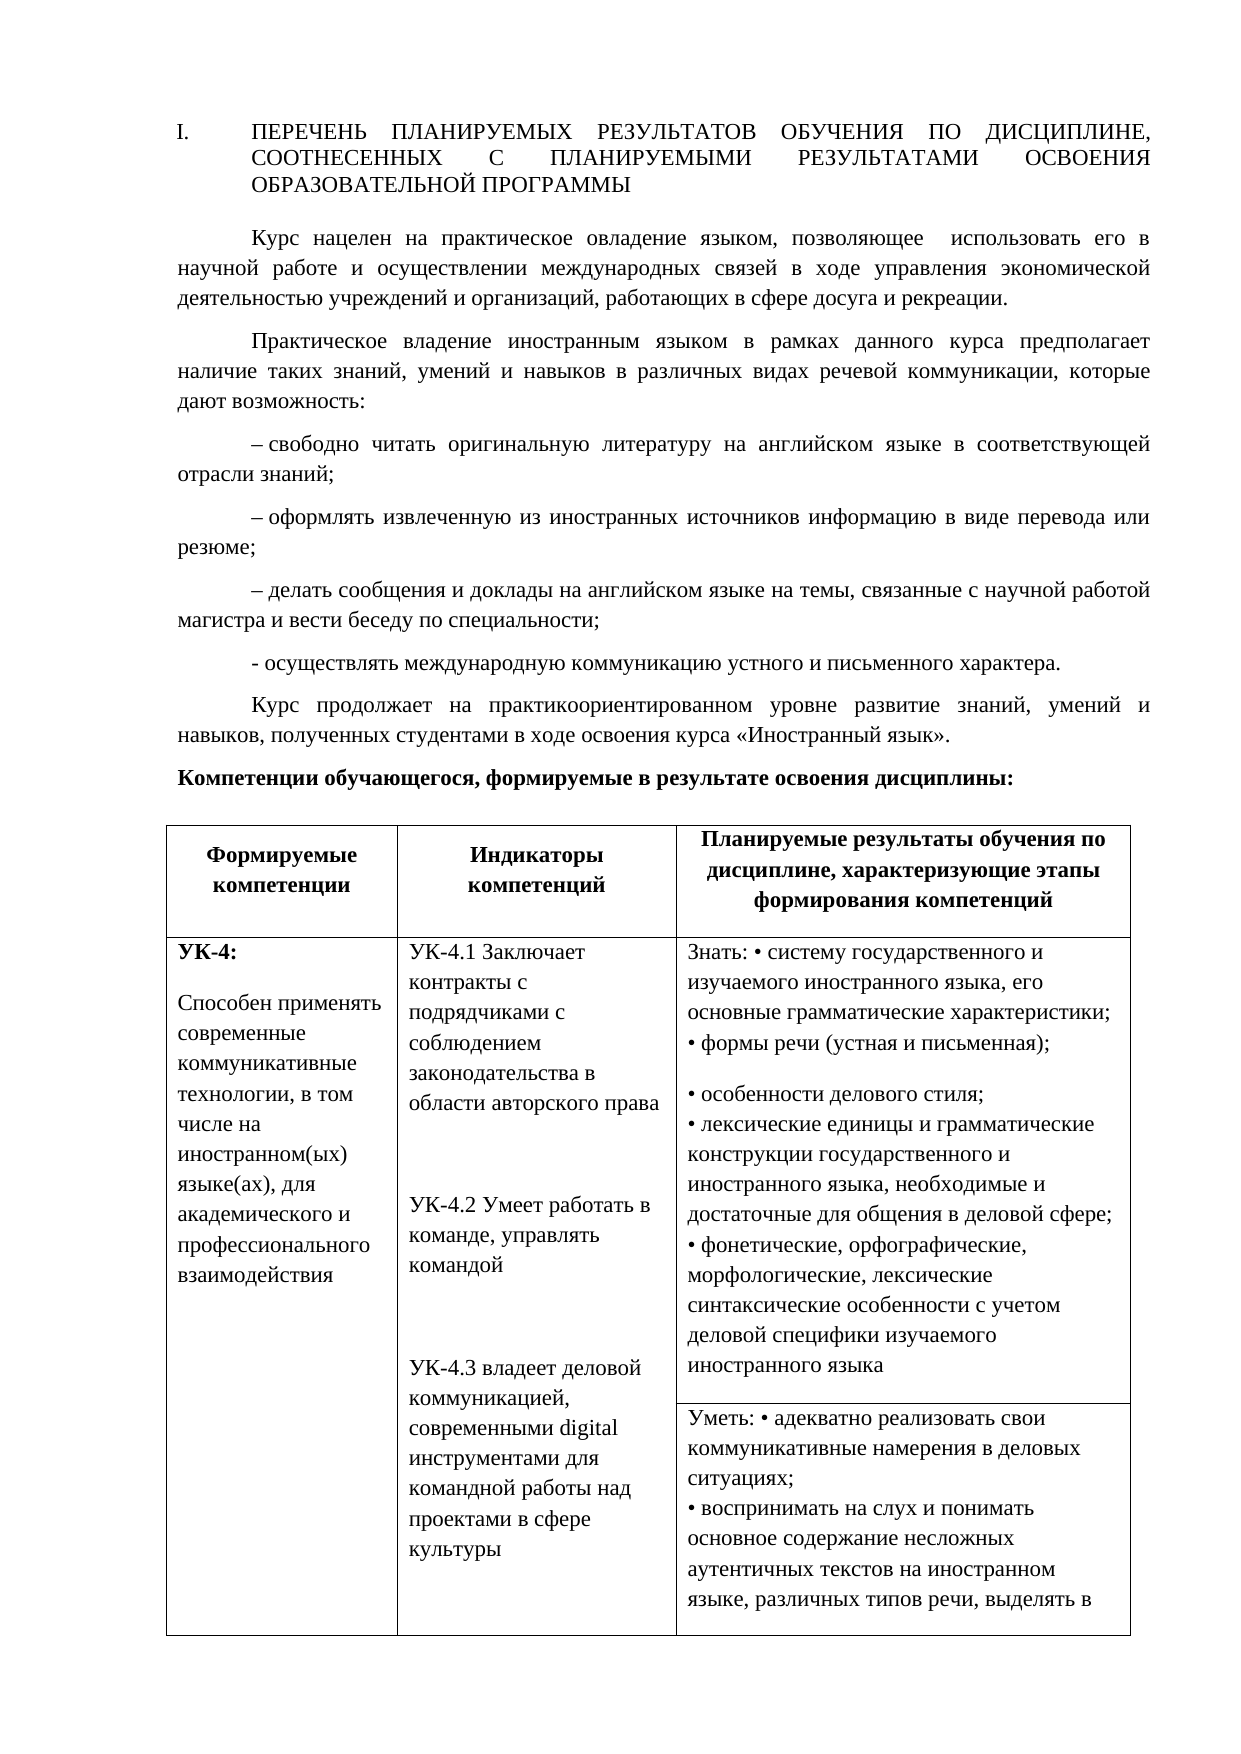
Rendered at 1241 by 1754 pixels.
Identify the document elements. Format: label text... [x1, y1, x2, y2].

text Курс нацелен на практическое овладение языком, позволяющее использовать его в научной работе и осуществлении международных связей в ходе управления экономической деятельностью учреждений и организаций, работающих в сфере досуга и рекреации. [177, 223, 1152, 310]
table_cell УК-4: Способен применять современные коммуникативные технологии, в том числе на иностранном(ых) языке(ах), для академического и профессионального взаимодействия [167, 938, 397, 1635]
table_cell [677, 1404, 1130, 1635]
text – оформлять извлеченную из иностранных источников информацию в виде перевода или резюме; [177, 503, 1152, 559]
list ПЕРЕЧЕНЬ ПЛАНИРУЕМЫХ РЕЗУЛЬТАТОВ ОБУЧЕНИЯ ПО ДИСЦИПЛИНЕ, СООТНЕСЕННЫХ С ПЛАНИРУЕМЫМИ РЕЗУЛЬТАТАМИ ОСВОЕНИЯ ОБРАЗОВАТЕЛЬНОЙ ПРОГРАММЫ [176, 118, 1152, 197]
text Практическое владение иностранным языком в рамках данного курса предполагает наличие таких знаний, умений и навыков в различных видах речевой коммуникации, которые дают возможность: [177, 327, 1152, 413]
table_header Индикаторы компетенций [398, 826, 676, 937]
table_header Формируемые компетенции [167, 826, 397, 937]
table_cell Знать: • систему государственного и изучаемого иностранного языка, его основные грамматические характеристики; • формы речи (устная и письменная); • особенности делового стиля; • лексические единицы и грамматические конструкции государственного и иностранного языка, необходимые и достаточные для общения в деловой сфере; • фонетические, орфографические, морфологические, лексические синтаксические особенности с учетом деловой специфики изучаемого иностранного языка [677, 938, 1130, 1403]
text Курс продолжает на практикоориентированном уровне развитие знаний, умений и навыков, полученных студентами в ходе освоения курса «Иностранный язык». [177, 691, 1152, 748]
text – свободно читать оригинальную литературу на английском языке в соответствующей отрасли знаний; [177, 430, 1152, 486]
table_header Планируемые результаты обучения по дисциплине, характеризующие этапы формирования компетенций [677, 826, 1130, 937]
text – делать сообщения и доклады на английском языке на темы, связанные с научной работой магистра и вести беседу по специальности; [177, 576, 1152, 632]
text - осуществлять международную коммуникацию устного и письменного характера. [177, 648, 1152, 675]
text Компетенции обучающегося, формируемые в результате освоения дисциплины: [177, 764, 1152, 791]
table_cell УК-4.1 Заключает контракты с подрядчиками с соблюдением законодательства в области авторского права УК-4.2 Умеет работать в команде, управлять командой УК-4.3 владеет деловой коммуникацией, современными digital инструментами для командной работы над проектами в сфере культуры УК-4.4 - Владеет системой норм русского литературного языка, родного языка и нормами иностранного (-ых) языка (-ов); способен логически и грамматически верно строить устную и письменную речь [398, 938, 676, 1635]
